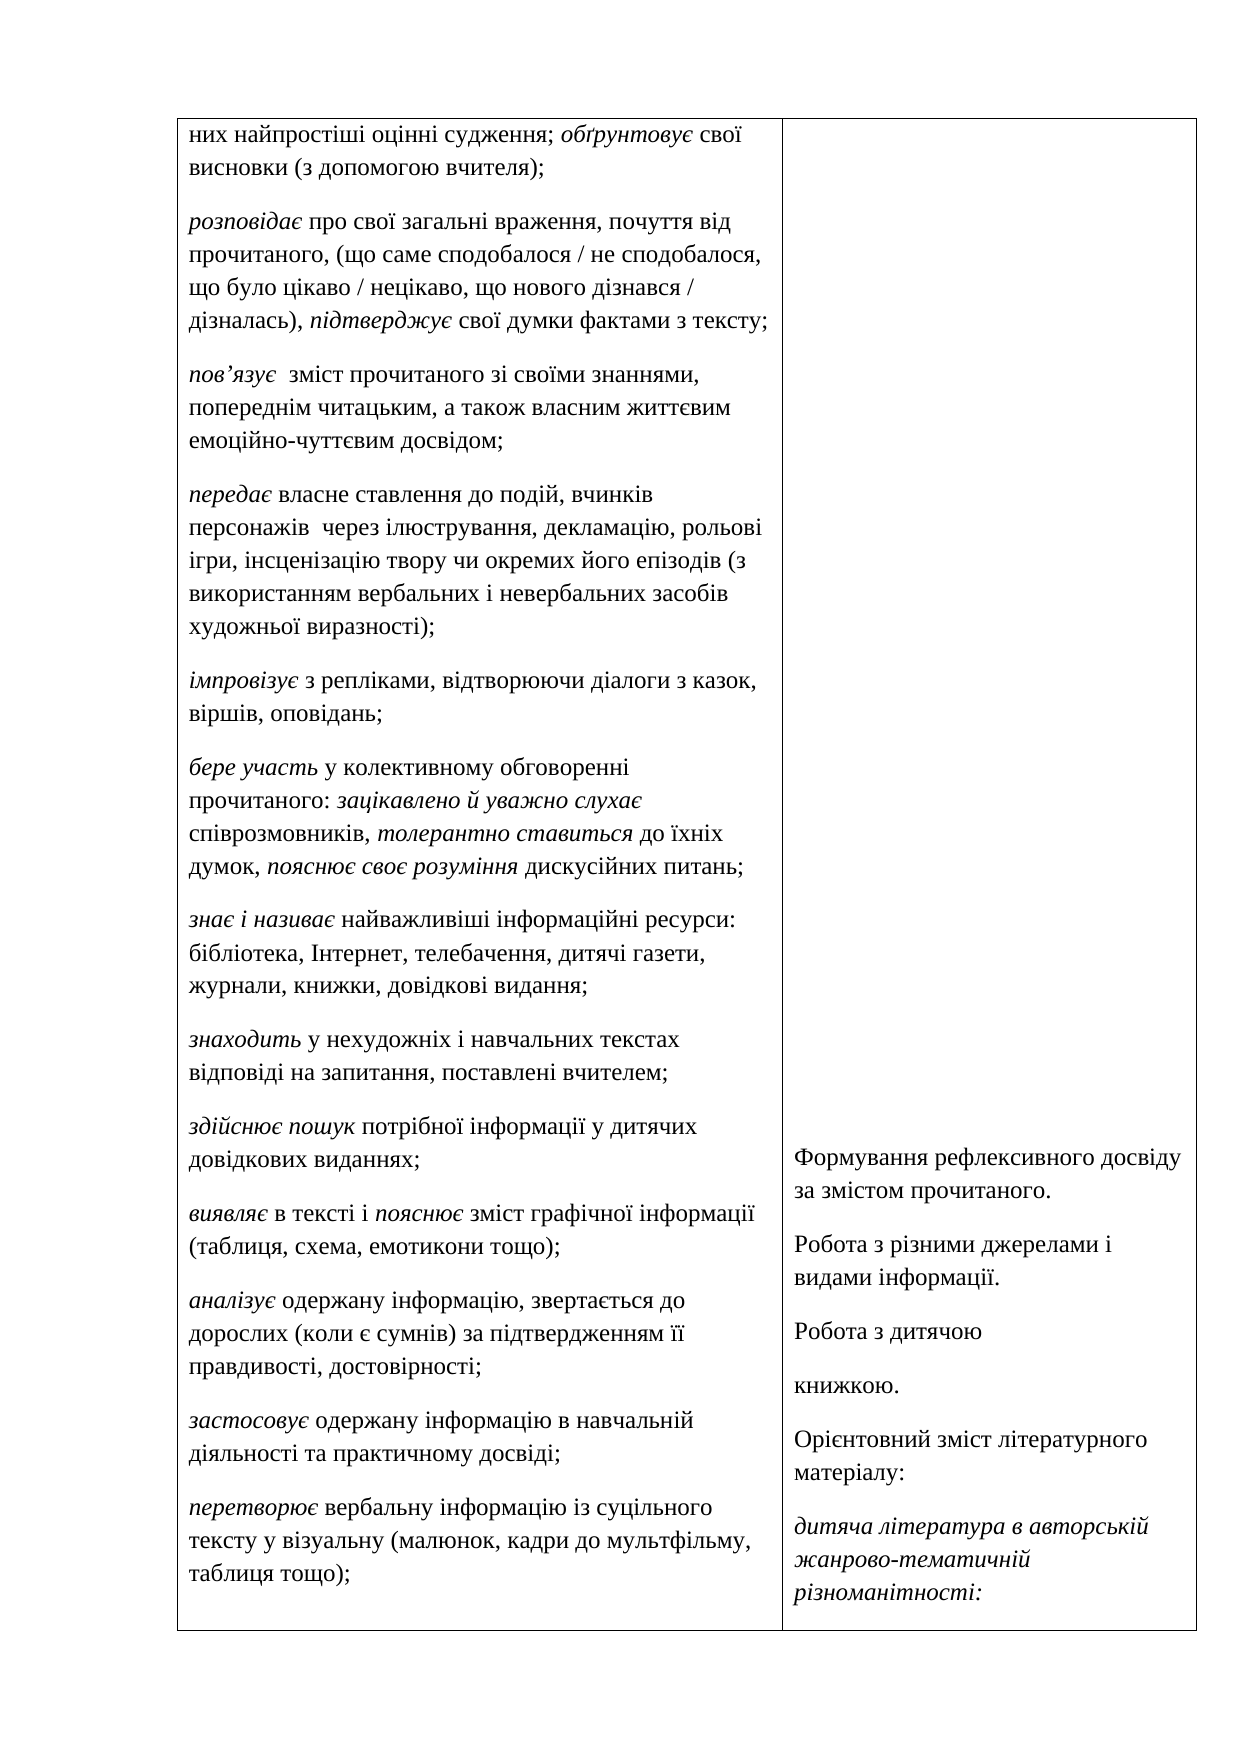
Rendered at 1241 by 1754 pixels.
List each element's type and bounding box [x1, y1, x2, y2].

table_cell [178, 119, 782, 1630]
table_cell [783, 119, 1196, 1630]
